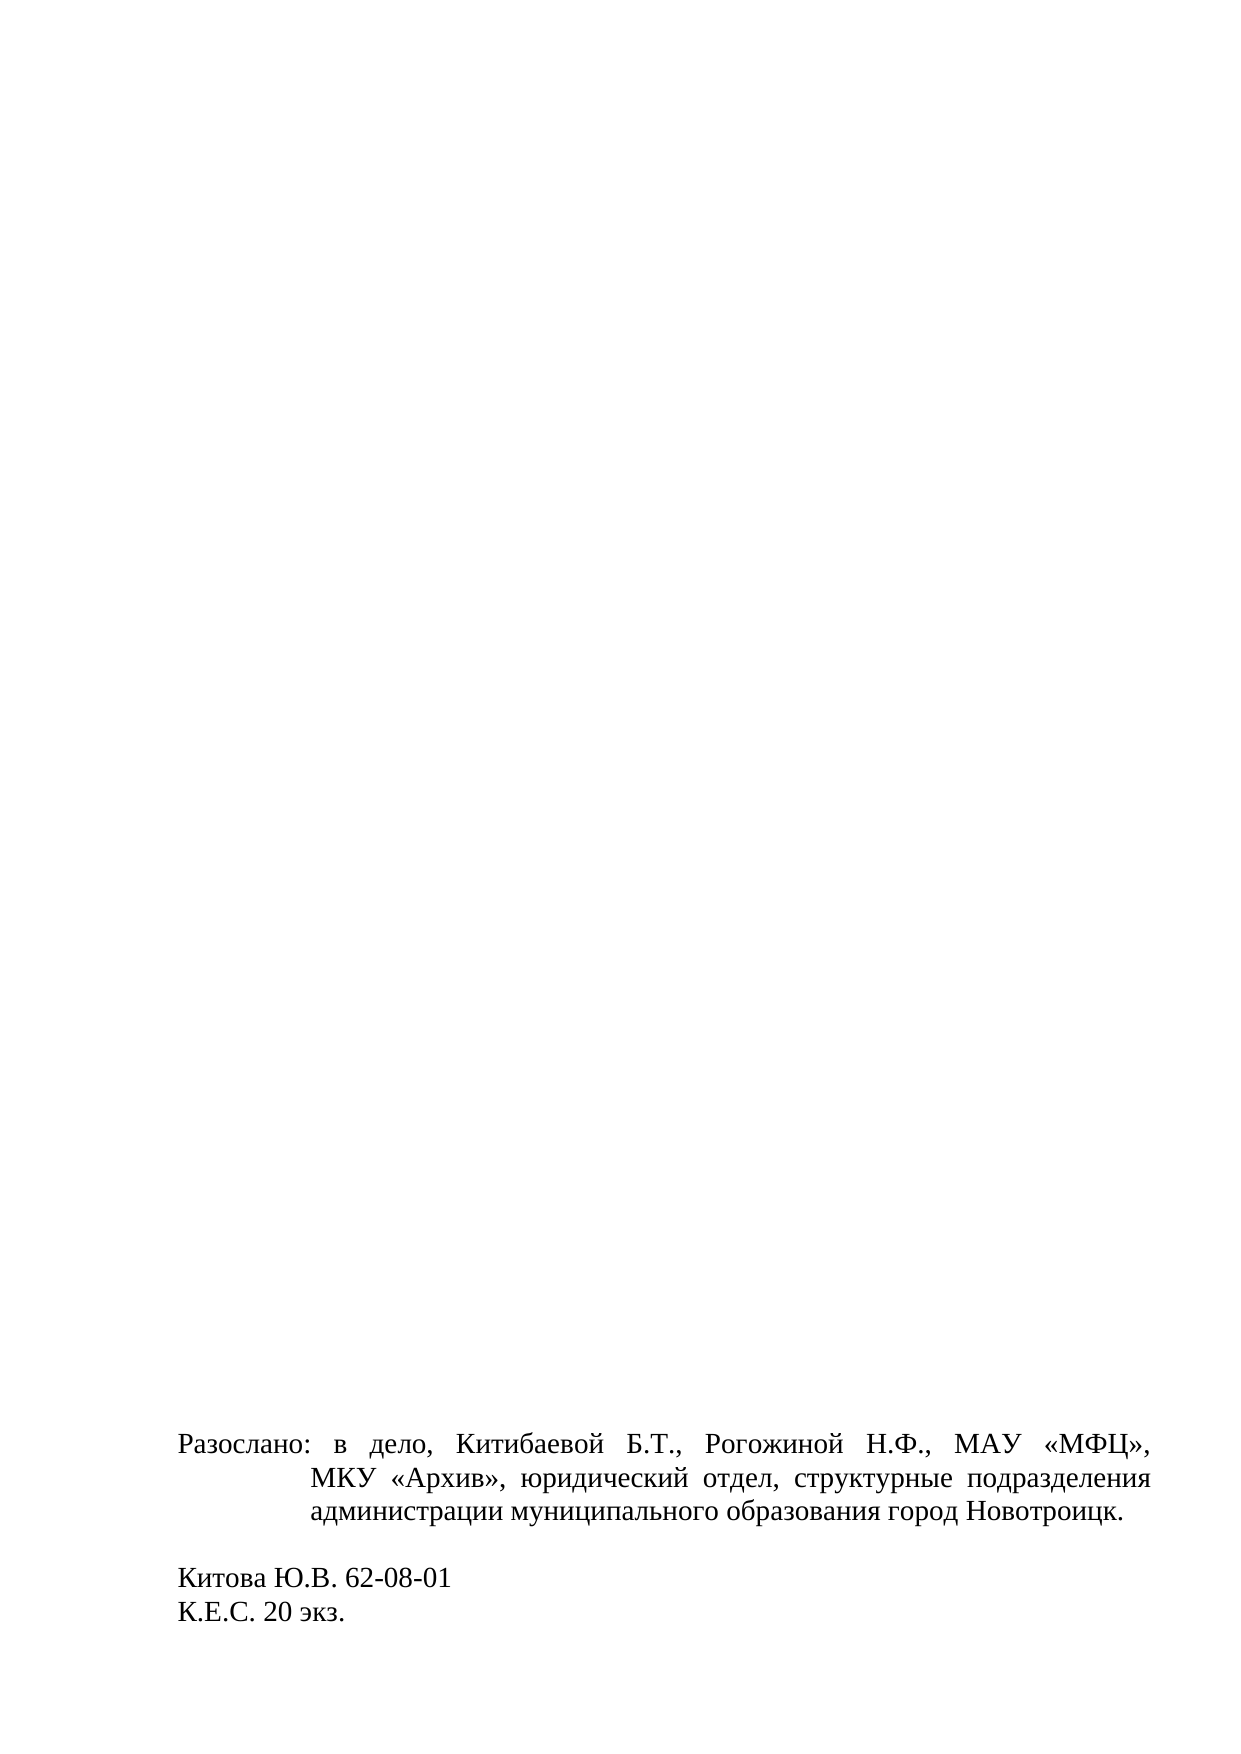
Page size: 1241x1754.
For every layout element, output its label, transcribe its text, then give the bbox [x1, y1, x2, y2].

text Разослано: в дело, Китибаевой Б.Т., Рогожиной Н.Ф., МАУ «МФЦ», МКУ «Архив», юридический отдел, структурные подразделения администрации муниципального образования город Новотроицк. [177, 1426, 1152, 1527]
text Китова Ю.В. 62-08-01 [177, 1560, 1152, 1594]
text К.Е.С. 20 экз. [177, 1594, 1152, 1627]
